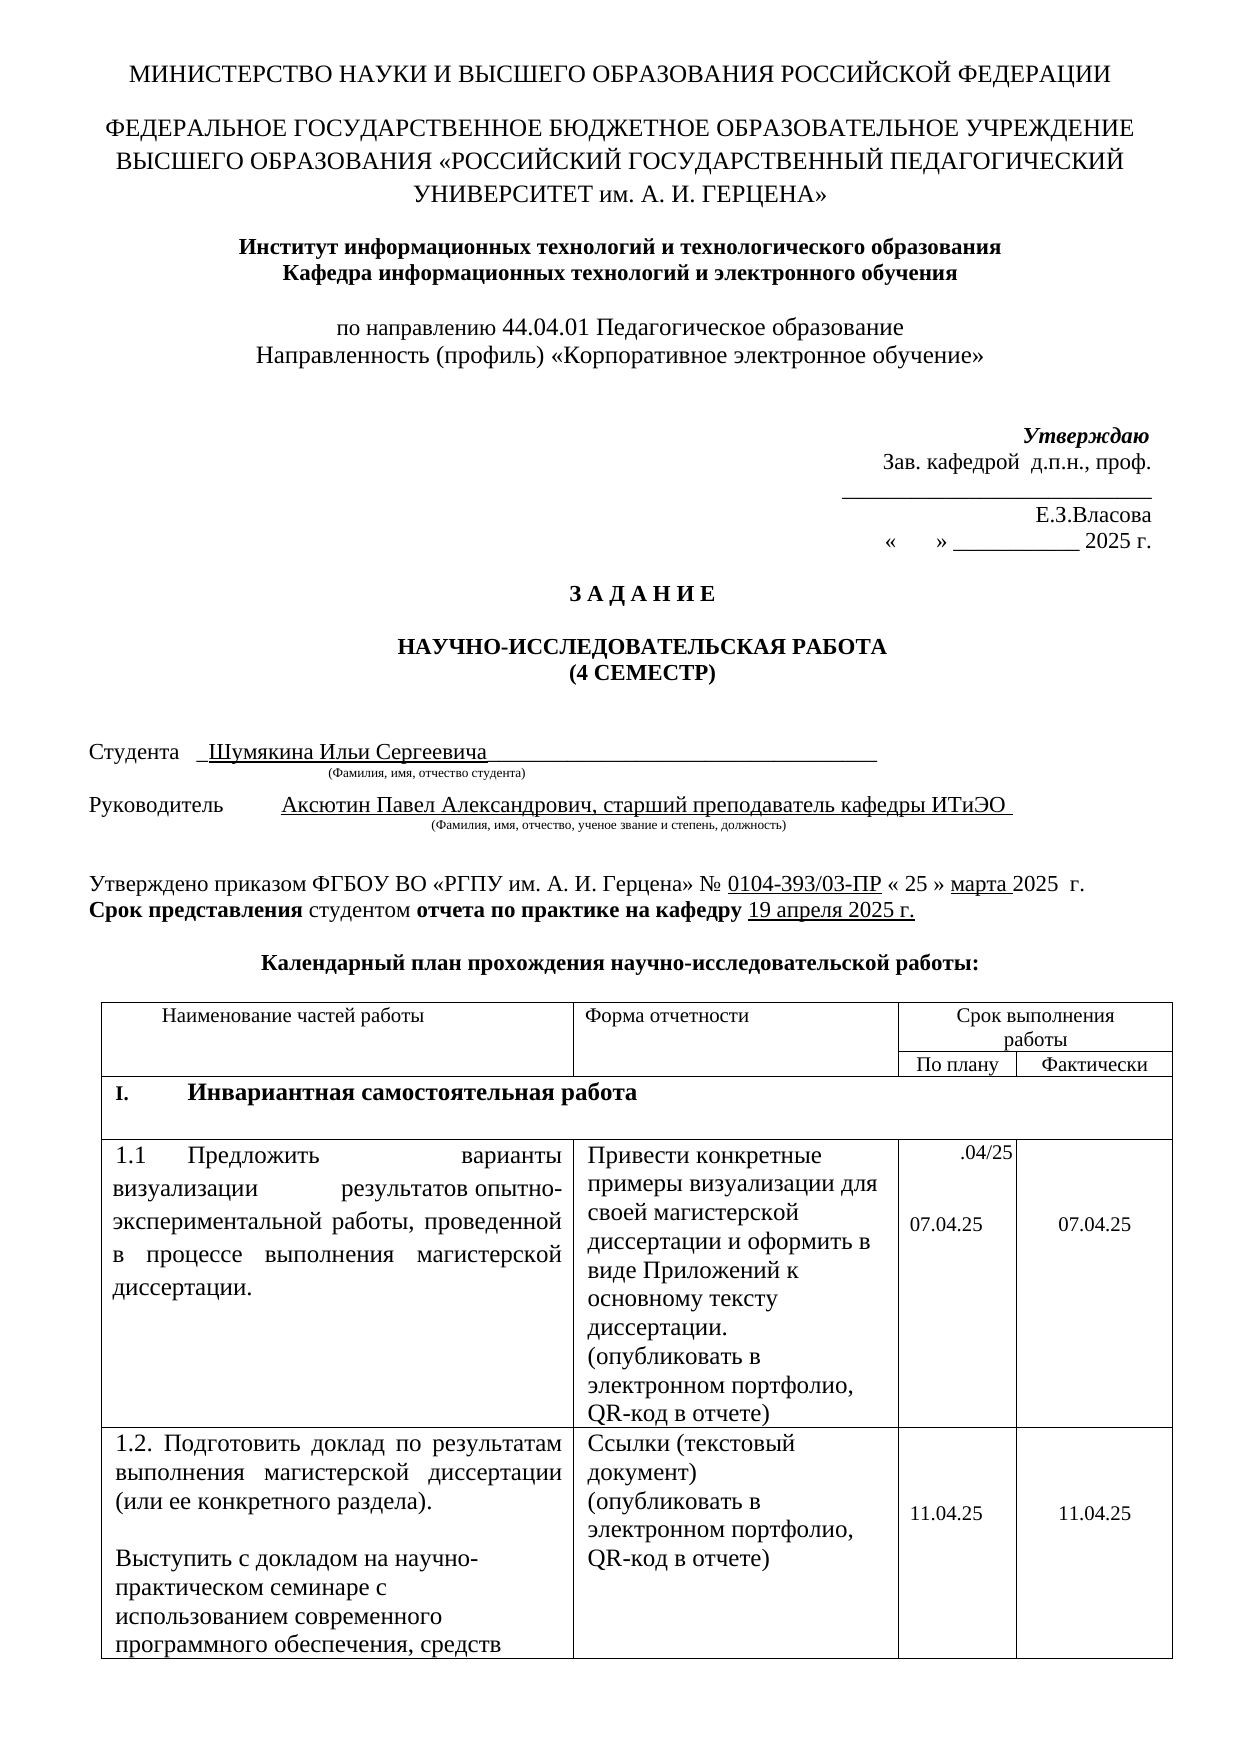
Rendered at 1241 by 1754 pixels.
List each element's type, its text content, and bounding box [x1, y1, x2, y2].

text (Фамилия, имя, отчество, ученое звание и степень, должность) [88, 817, 1152, 844]
table_cell Привести конкретные примеры визуализации для своей магистерской диссертации и оформить в виде Приложений к основному тексту диссертации. (опубликовать в электронном портфолио, QR-код в отчете) [574, 1140, 898, 1427]
text ___________________________ [121, 475, 1152, 501]
table_header Наименование частей работы [102, 1003, 573, 1076]
table_header Форма отчетности [574, 1003, 898, 1076]
text Календарный план прохождения научно-исследовательской работы: [88, 949, 1152, 976]
text Направленность (профиль) «Корпоративное электронное обучение» [88, 341, 1152, 369]
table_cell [574, 1428, 898, 1658]
text МИНИСТЕРСТВО НАУКИ И ВЫСШЕГО ОБРАЗОВАНИЯ РОССИЙСКОЙ ФЕДЕРАЦИИ [88, 59, 1152, 88]
text Утверждено приказом ФГБОУ ВО «РГПУ им. А. И. Герцена» № 0104-393/03-ПР « 25 » марта 2025 г. [88, 870, 1152, 896]
table_cell Фактически [1017, 1052, 1172, 1076]
table_cell По плану [899, 1052, 1016, 1076]
table_cell 11.04.25 [1017, 1428, 1172, 1658]
table_cell 07.04/25 07.04.25 [1017, 1140, 1172, 1427]
text (4 СЕМЕСТР) [88, 659, 1152, 686]
text З А Д А Н И Е [88, 580, 1152, 607]
text Срок представления студентом отчета по практике на кафедру 19 апреля 2025 г. [88, 896, 1152, 923]
text Руководитель Аксютин Павел Александрович, старший преподаватель кафедры ИТиЭО [88, 791, 1152, 817]
text Институт информационных технологий и технологического образования [88, 233, 1152, 259]
table_cell 11.04.25 [899, 1428, 1016, 1658]
text (Фамилия, имя, отчество студента) [236, 765, 1152, 791]
text Утверждаю [121, 422, 1152, 448]
text ФЕДЕРАЛЬНОЕ ГОСУДАРСТВЕННОЕ БЮДЖЕТНОЕ ОБРАЗОВАТЕЛЬНОЕ УЧРЕЖДЕНИЕ ВЫСШЕГО ОБРАЗОВАНИЯ «РОССИЙСКИЙ ГОСУДАРСТВЕННЫЙ ПЕДАГОГИЧЕСКИЙ УНИВЕРСИТЕТ им. А. И. ГЕРЦЕНА» [88, 113, 1152, 208]
text Студента _Шумякина Ильи Сергеевича__________________________________ [88, 738, 1152, 765]
table_cell 07.04.25 [899, 1140, 1016, 1427]
table_header Срок выполнения работы [899, 1003, 1172, 1051]
text Зав. кафедрой д.п.н., проф. [121, 448, 1152, 475]
text по направлению 44.04.01 Педагогическое образование [88, 312, 1152, 341]
table_cell Инвариантная самостоятельная работа [102, 1077, 1172, 1139]
text Кафедра информационных технологий и электронного обучения [88, 259, 1152, 286]
text « » ___________ 2025 г. [121, 527, 1152, 554]
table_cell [102, 1428, 573, 1658]
table_cell Предложить варианты визуализации результатов опытно-экспериментальной работы, проведенной в процессе выполнения магистерской диссертации. [102, 1140, 573, 1427]
text Е.З.Власова [121, 501, 1152, 527]
text НАУЧНО-ИССЛЕДОВАТЕЛЬСКАЯ РАБОТА [88, 633, 1152, 659]
